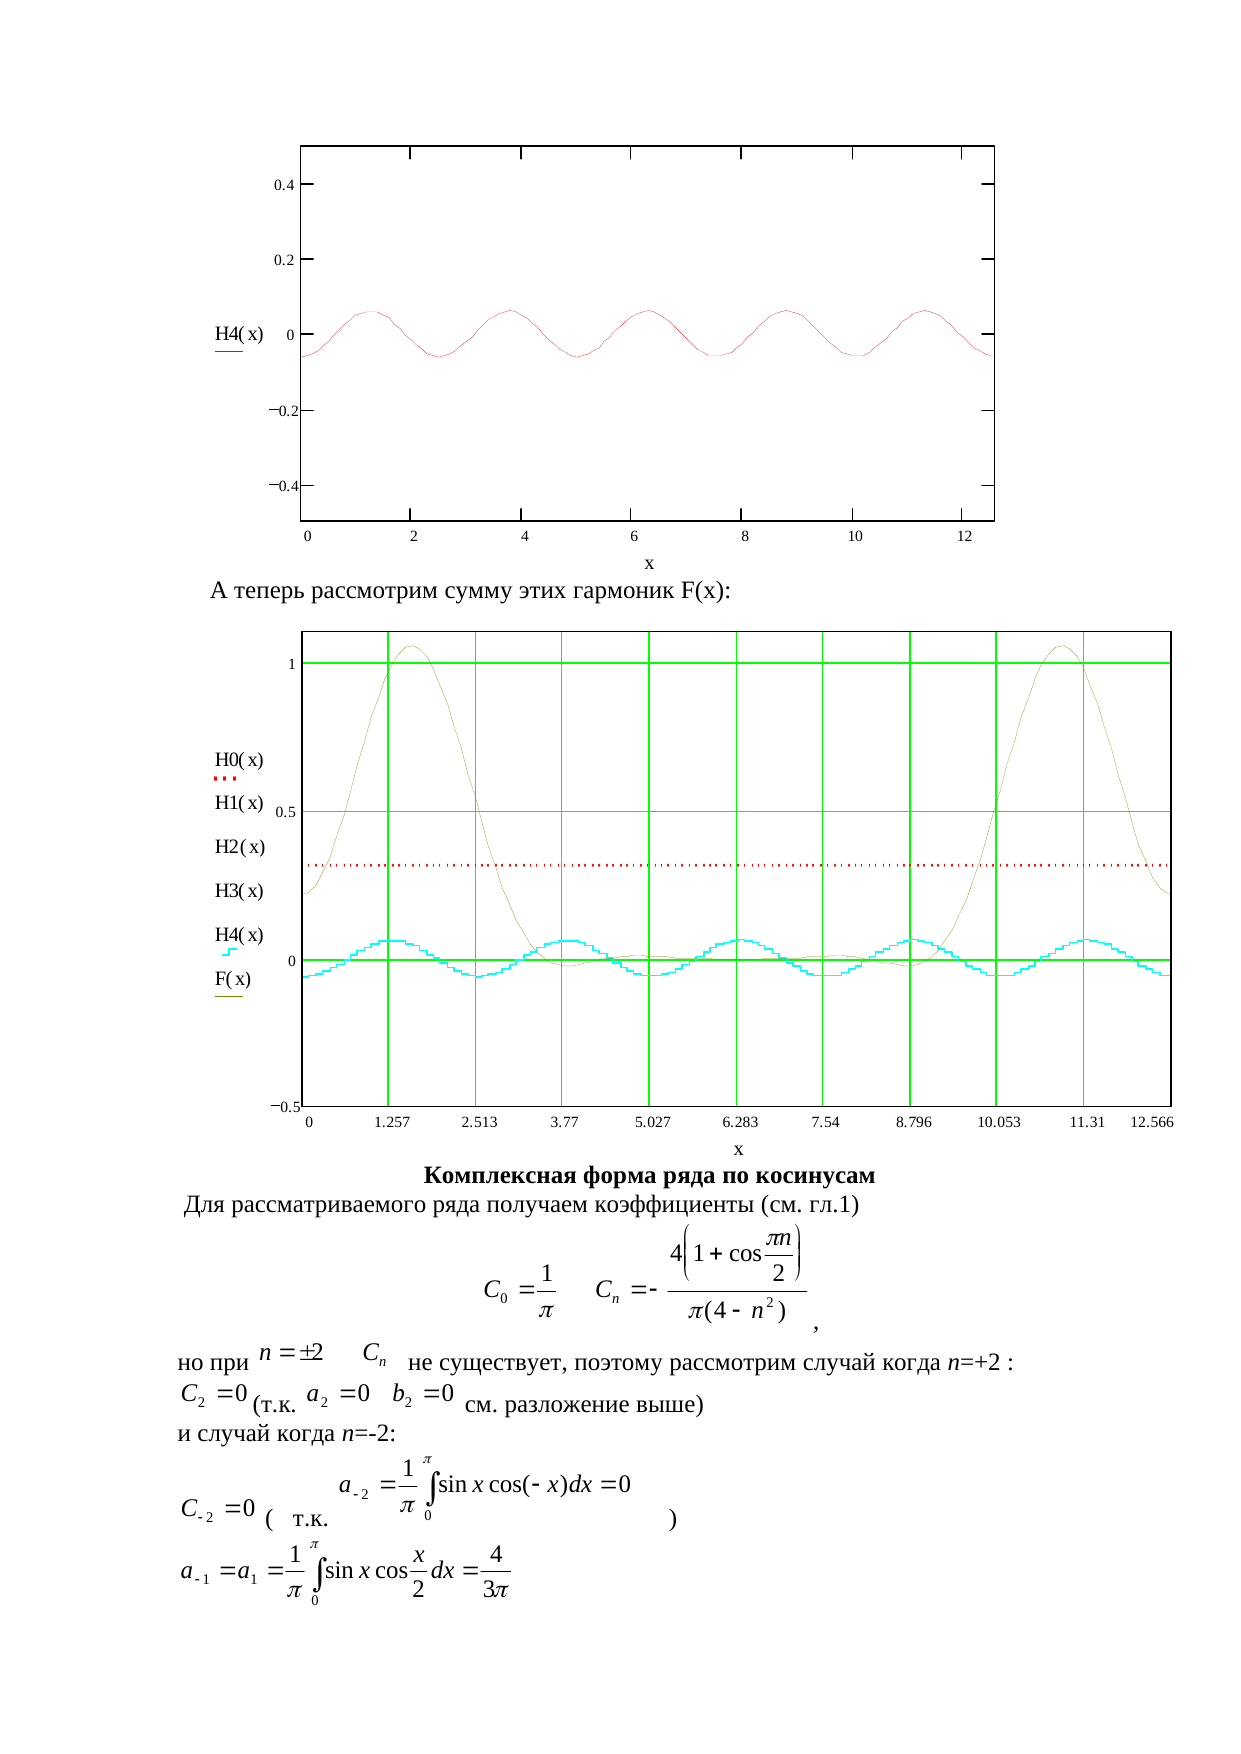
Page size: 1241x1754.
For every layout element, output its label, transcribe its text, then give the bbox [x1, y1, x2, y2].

text и случай когда n=-2: [118, 1418, 1122, 1447]
text А теперь рассмотрим сумму этих гармоник F(x): [118, 574, 1122, 603]
text ( т.к. ) [118, 1447, 1122, 1532]
text (т.к. см. разложение выше) [118, 1376, 1122, 1418]
title Комплексная форма ряда по косинусам [118, 1160, 1122, 1189]
text , [118, 1218, 1122, 1334]
text но при не существует, поэтому рассмотрим случай когда n=+2 : [118, 1334, 1122, 1376]
text Для рассматриваемого ряда получаем коэффициенты (см. гл.1) [118, 1189, 1122, 1218]
